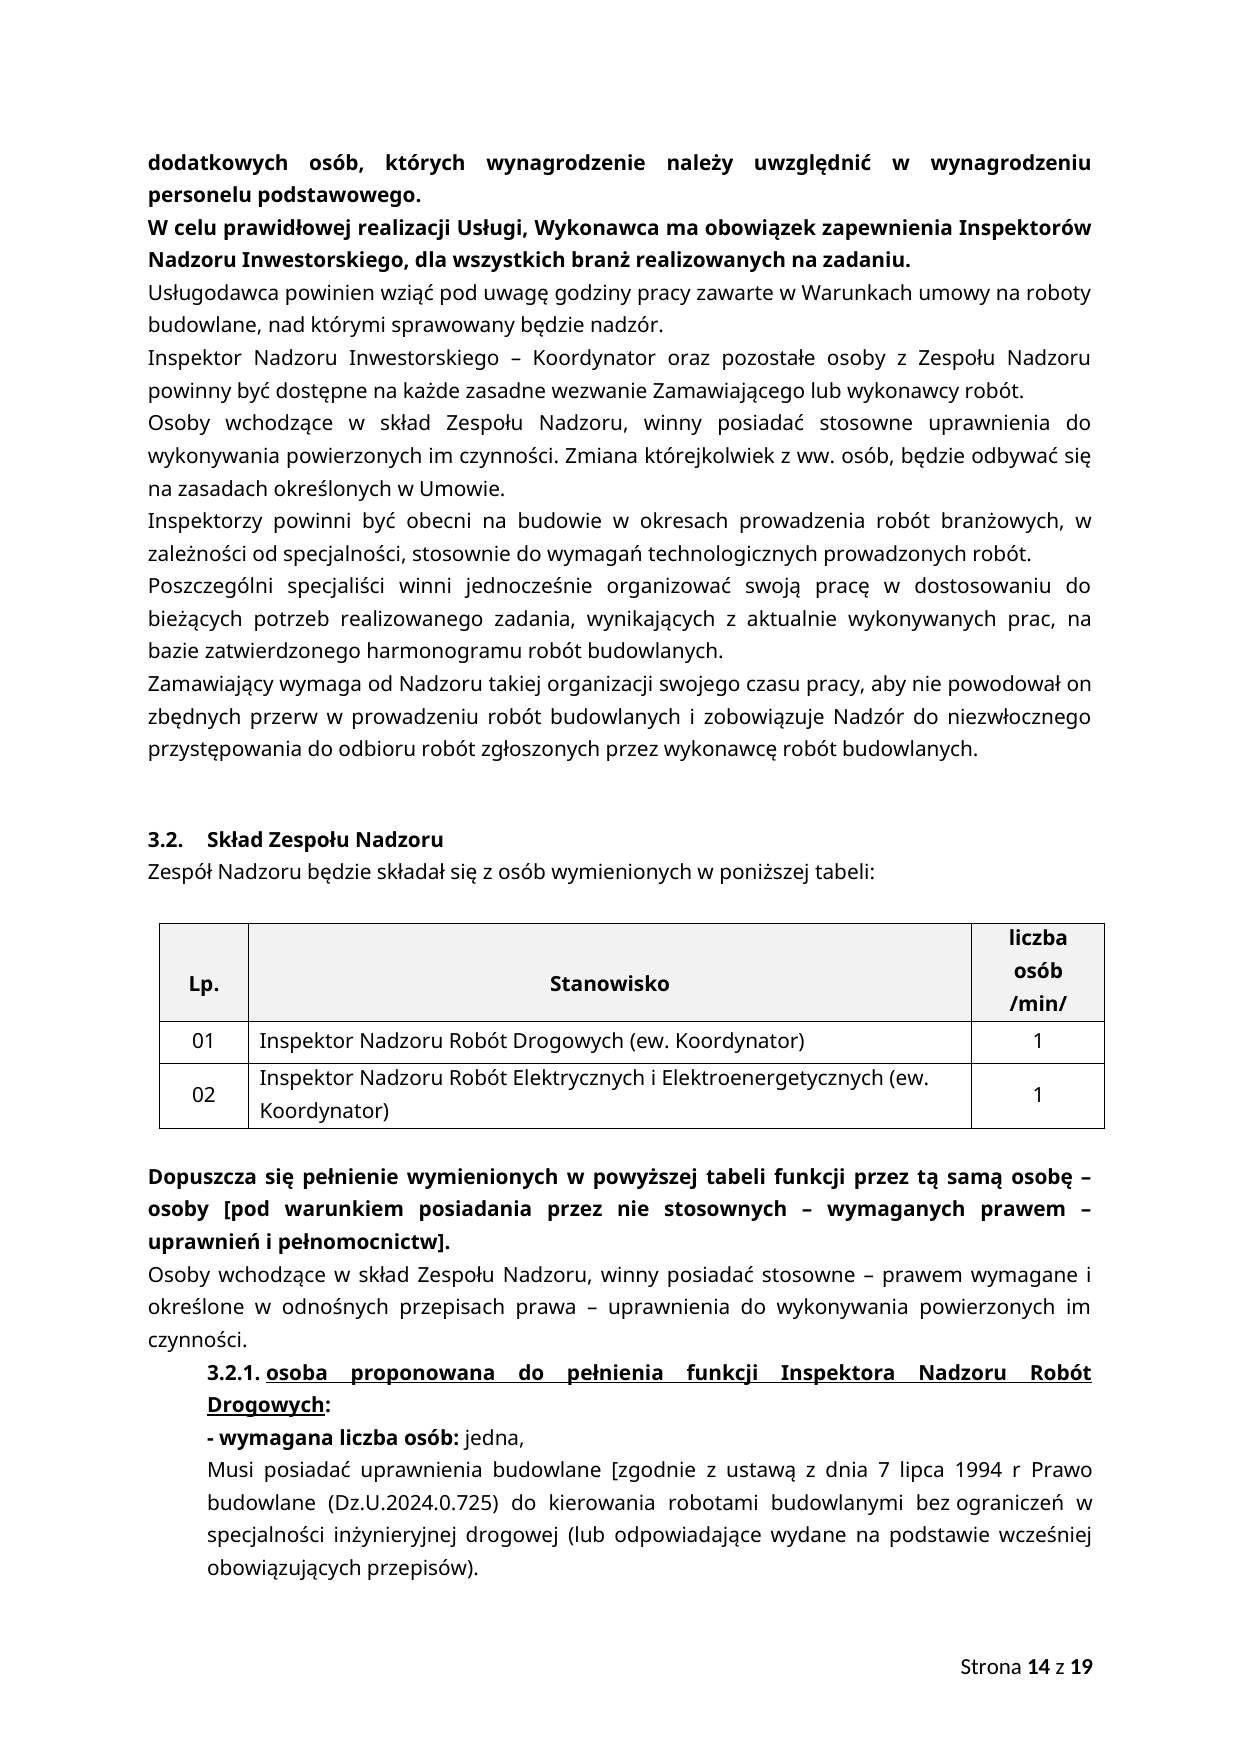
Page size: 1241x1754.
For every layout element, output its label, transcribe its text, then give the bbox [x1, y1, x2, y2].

text W celu prawidłowej realizacji Usługi, Wykonawca ma obowiązek zapewnienia Inspektorów Nadzoru Inwestorskiego, dla wszystkich branż realizowanych na zadaniu. [148, 213, 1093, 274]
text - wymagana liczba osób: jedna, [148, 1423, 1093, 1451]
table_cell Inspektor Nadzoru Robót Drogowych (ew. Koordynator) [249, 1022, 971, 1062]
table_cell 01 [160, 1022, 248, 1062]
text Zamawiający wymaga od Nadzoru takiej organizacji swojego czasu pracy, aby nie powodował on zbędnych przerw w prowadzeniu robót budowlanych i zobowiązuje Nadzór do niezwłocznego przystępowania do odbioru robót zgłoszonych przez wykonawcę robót budowlanych. [148, 669, 1093, 763]
list osoba proponowana do pełnienia funkcji Inspektora Nadzoru Robót Drogowych: [207, 1358, 1093, 1419]
text Osoby wchodzące w skład Zespołu Nadzoru, winny posiadać stosowne uprawnienia do wykonywania powierzonych im czynności. Zmiana którejkolwiek z ww. osób, będzie odbywać się na zasadach określonych w Umowie. [148, 408, 1093, 502]
table_header liczba osób /min/ [972, 924, 1104, 1021]
text Musi posiadać uprawnienia budowlane [zgodnie z ustawą z dnia 7 lipca 1994 r Prawo budowlane (Dz.U.2024.0.725) do kierowania robotami budowlanymi bez ograniczeń w specjalności inżynieryjnej drogowej (lub odpowiadające wydane na podstawie wcześniej obowiązujących przepisów). [207, 1455, 1093, 1582]
text Poszczególni specjaliści winni jednocześnie organizować swoją pracę w dostosowaniu do bieżących potrzeb realizowanego zadania, wynikających z aktualnie wykonywanych prac, na bazie zatwierdzonego harmonogramu robót budowlanych. [148, 571, 1093, 665]
text Inspektorzy powinni być obecni na budowie w okresach prowadzenia robót branżowych, w zależności od specjalności, stosownie do wymagań technologicznych prowadzonych robót. [148, 506, 1093, 567]
table_cell 1 [972, 1064, 1104, 1128]
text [148, 148, 1093, 209]
text Osoby wchodzące w skład Zespołu Nadzoru, winny posiadać stosowne – prawem wymagane i określone w odnośnych przepisach prawa – uprawnienia do wykonywania powierzonych im czynności. [148, 1260, 1093, 1353]
subtitle Skład Zespołu Nadzoru [148, 825, 1093, 853]
table_cell 02 [160, 1064, 248, 1128]
text Dopuszcza się pełnienie wymienionych w powyższej tabeli funkcji przez tą samą osobę – osoby [pod warunkiem posiadania przez nie stosownych – wymaganych prawem – uprawnień i pełnomocnictw]. [148, 1162, 1093, 1256]
text Zespół Nadzoru będzie składał się z osób wymienionych w poniższej tabeli: [148, 857, 1093, 886]
table_header Stanowisko [249, 924, 971, 1021]
table_cell Inspektor Nadzoru Robót Elektrycznych i Elektroenergetycznych (ew. Koordynator) [249, 1064, 971, 1128]
text Inspektor Nadzoru Inwestorskiego – Koordynator oraz pozostałe osoby z Zespołu Nadzoru powinny być dostępne na każde zasadne wezwanie Zamawiającego lub wykonawcy robót. [148, 343, 1093, 404]
table_cell 1 [972, 1022, 1104, 1062]
table_header Lp. [160, 924, 248, 1021]
text Usługodawca powinien wziąć pod uwagę godziny pracy zawarte w Warunkach umowy na roboty budowlane, nad którymi sprawowany będzie nadzór. [148, 278, 1093, 339]
